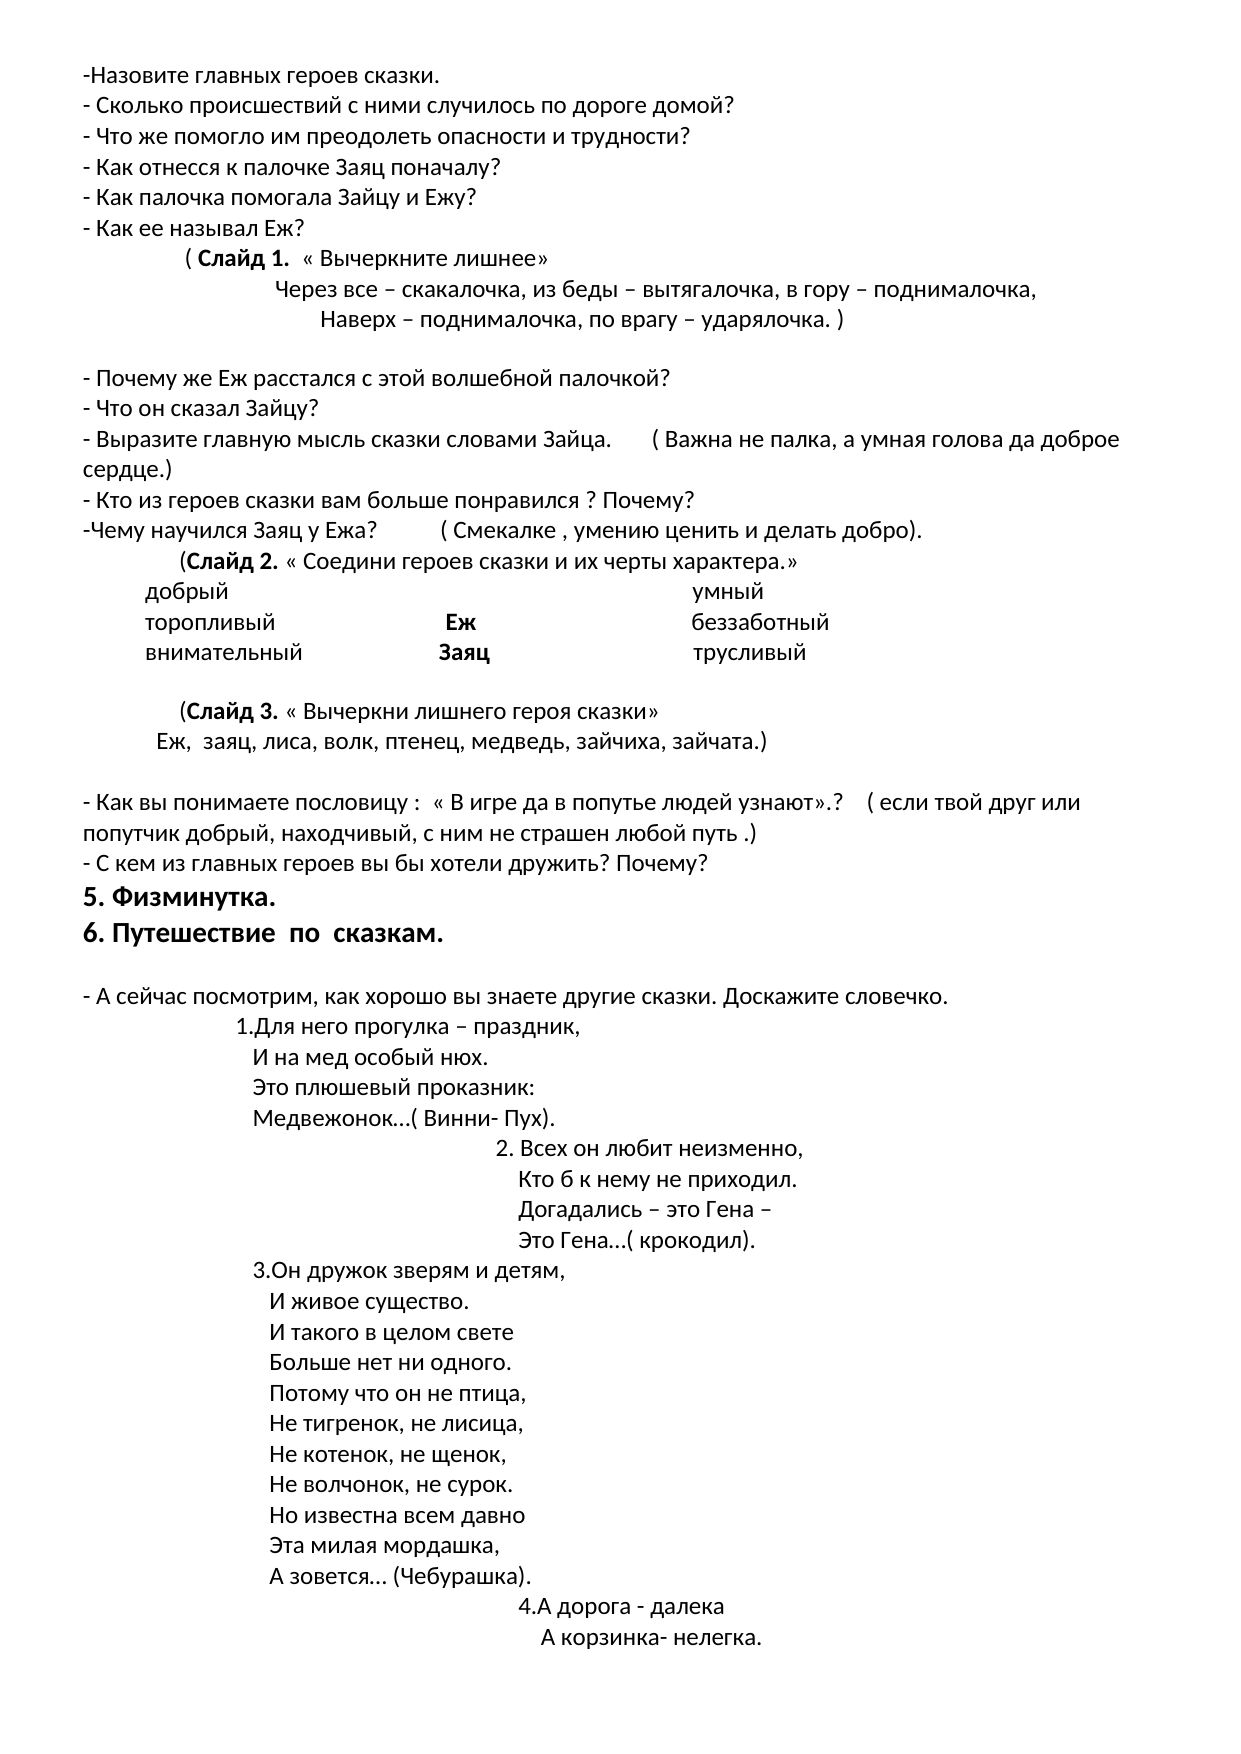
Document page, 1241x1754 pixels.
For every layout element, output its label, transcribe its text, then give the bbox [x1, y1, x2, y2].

text торопливый Еж беззаботный [83, 606, 1146, 636]
text И такого в целом свете [83, 1316, 1146, 1346]
text Через все – скакалочка, из беды – вытягалочка, в гору – поднималочка, [83, 273, 1146, 303]
text - Как ее называл Еж? [83, 212, 1146, 242]
text ( Слайд 1. « Вычеркните лишнее» [83, 242, 1146, 273]
text 1.Для него прогулка – праздник, [83, 1010, 1146, 1041]
text Кто б к нему не приходил. [83, 1163, 1146, 1193]
text 5. Физминутка. [83, 878, 1146, 914]
text - Почему же Еж расстался с этой волшебной палочкой? [83, 362, 1146, 392]
text - Как отнесся к палочке Заяц поначалу? [83, 151, 1146, 181]
text Потому что он не птица, [83, 1377, 1146, 1407]
text Но известна всем давно [83, 1499, 1146, 1529]
text (Слайд 2. « Соедини героев сказки и их черты характера.» [83, 545, 1146, 575]
text 6. Путешествие по сказкам. [83, 914, 1146, 949]
text - Как палочка помогала Зайцу и Ежу? [83, 181, 1146, 212]
text Эта милая мордашка, [83, 1529, 1146, 1560]
text - Что же помогло им преодолеть опасности и трудности? [83, 120, 1146, 151]
text 4.А дорога - далека [83, 1590, 1146, 1621]
text Не волчонок, не сурок. [83, 1468, 1146, 1499]
text - Сколько происшествий с ними случилось по дороге домой? [83, 89, 1146, 120]
text - С кем из главных героев вы бы хотели дружить? Почему? [83, 848, 1146, 878]
text - Выразите главную мысль сказки словами Зайца. ( Важна не палка, а умная голова да доброе сердце.) [83, 423, 1146, 484]
text Больше нет ни одного. [83, 1346, 1146, 1377]
text Еж, заяц, лиса, волк, птенец, медведь, зайчиха, зайчата.) [83, 726, 1146, 756]
text Медвежонок…( Винни- Пух). [83, 1102, 1146, 1132]
text А зовется… (Чебурашка). [83, 1560, 1146, 1590]
text -Чему научился Заяц у Ежа? ( Смекалке , умению ценить и делать добро). [83, 514, 1146, 545]
text И на мед особый нюх. [83, 1041, 1146, 1071]
text 2. Всех он любит неизменно, [83, 1132, 1146, 1163]
text - Кто из героев сказки вам больше понравился ? Почему? [83, 484, 1146, 514]
text Наверх – поднималочка, по врагу – ударялочка. ) [83, 303, 1146, 334]
text 3.Он дружок зверям и детям, [83, 1254, 1146, 1285]
text добрый умный [83, 575, 1146, 606]
text И живое существо. [83, 1285, 1146, 1316]
text Это плюшевый проказник: [83, 1071, 1146, 1102]
text - Что он сказал Зайцу? [83, 392, 1146, 423]
text внимательный Заяц трусливый [83, 636, 1146, 667]
text А корзинка- нелегка. [83, 1621, 1146, 1651]
text Не тигренок, не лисица, [83, 1407, 1146, 1438]
text - А сейчас посмотрим, как хорошо вы знаете другие сказки. Доскажите словечко. [83, 980, 1146, 1010]
text -Назовите главных героев сказки. [83, 59, 1146, 89]
text Догадались – это Гена – [83, 1193, 1146, 1224]
text (Слайд 3. « Вычеркни лишнего героя сказки» [83, 695, 1146, 726]
text Это Гена…( крокодил). [83, 1224, 1146, 1254]
text Не котенок, не щенок, [83, 1438, 1146, 1468]
text - Как вы понимаете пословицу : « В игре да в попутье людей узнают».? ( если твой друг или попутчик добрый, находчивый, с ним не страшен любой путь .) [83, 787, 1146, 848]
